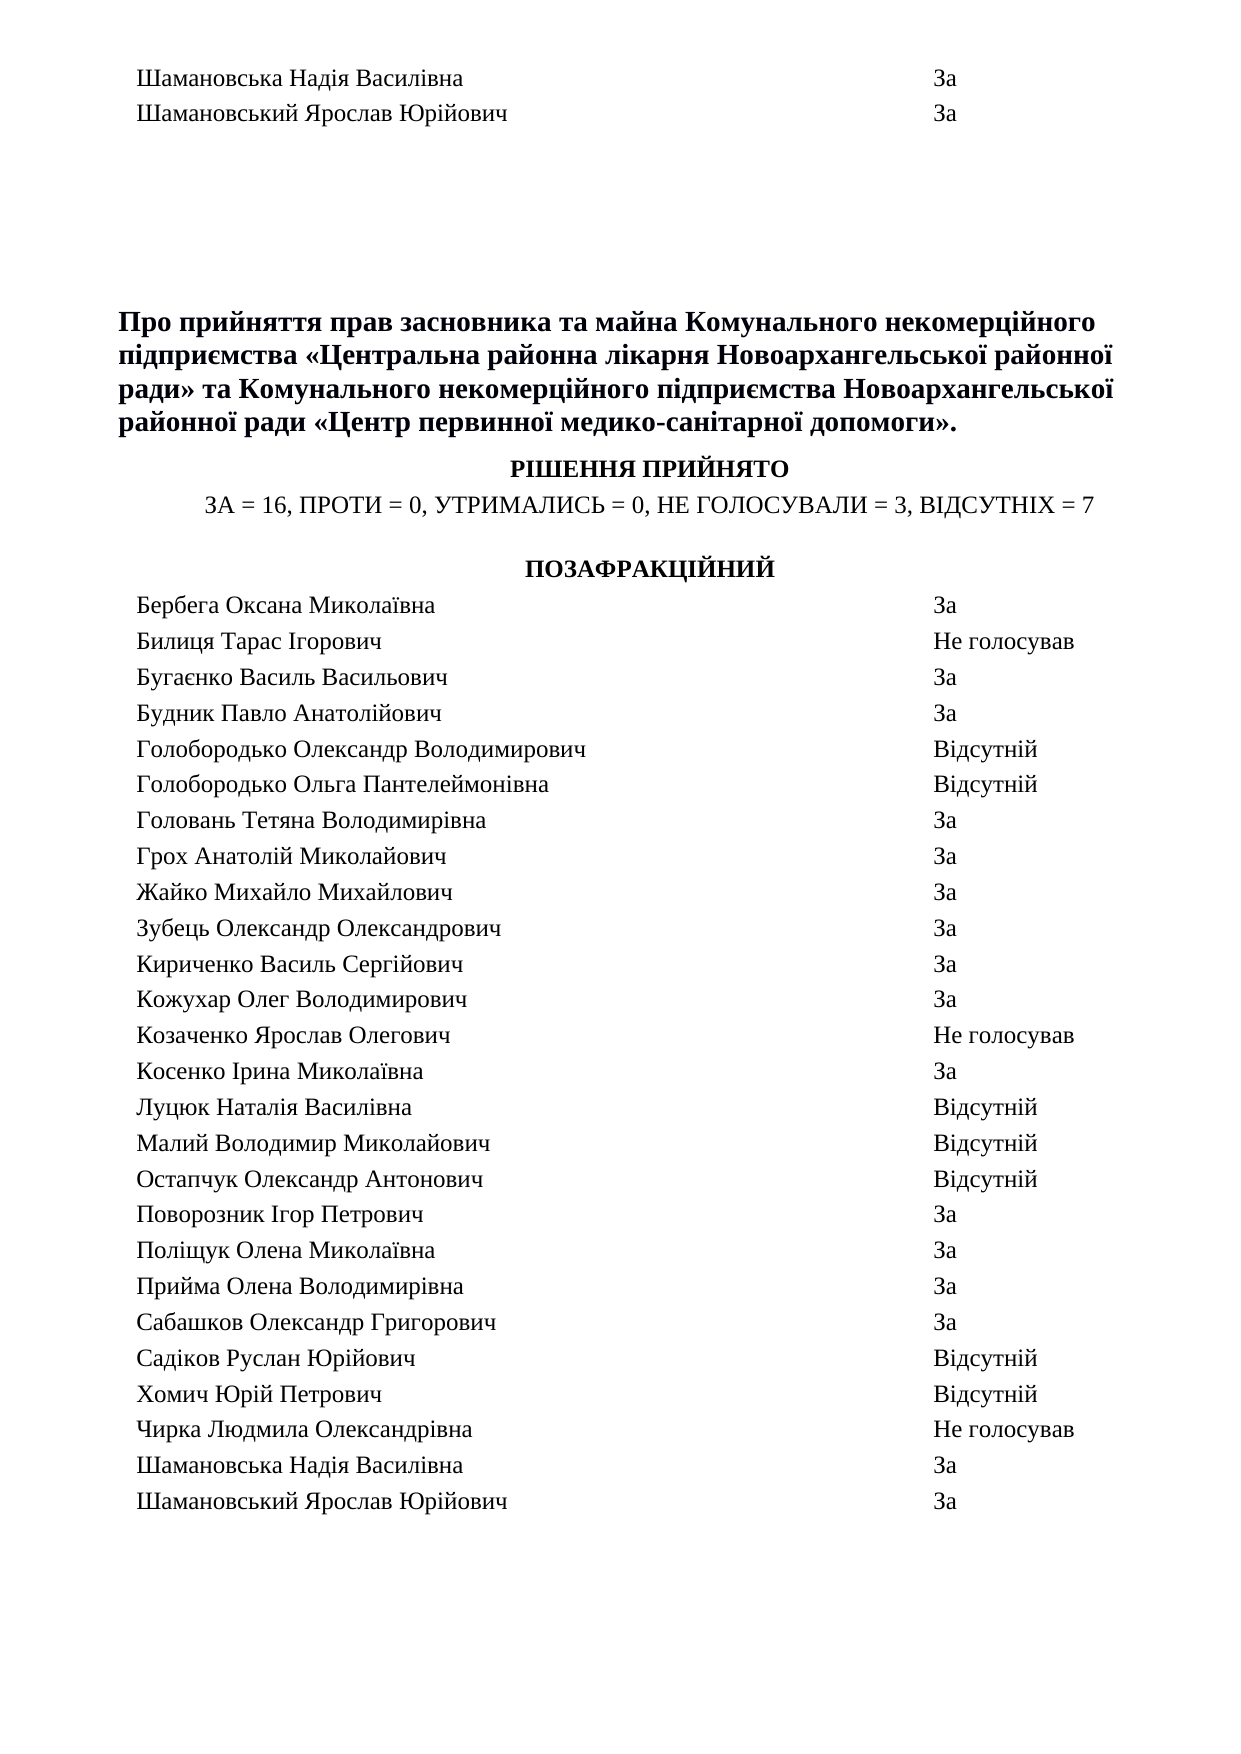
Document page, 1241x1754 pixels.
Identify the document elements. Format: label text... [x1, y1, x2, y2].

table_cell Бугаєнко Василь Васильович [118, 659, 915, 694]
table_cell Козаченко Ярослав Олегович [118, 1017, 915, 1053]
table_cell Бербега Оксана Миколаївна [118, 587, 915, 623]
table_cell Головань Тетяна Володимирівна [118, 802, 915, 838]
table_cell Відсутній [915, 730, 1181, 766]
table_cell Жайко Михайло Михайлович [118, 874, 915, 909]
table_cell Голобородько Олександр Володимирович [118, 730, 915, 766]
table_cell Сабашков Олександр Григорович [118, 1304, 915, 1339]
table_cell За [915, 909, 1181, 945]
table_cell Поворозник Ігор Петрович [118, 1196, 915, 1232]
table_cell Голобородько Ольга Пантелеймонівна [118, 766, 915, 802]
table_cell Відсутній [915, 1089, 1181, 1124]
table_cell Не голосував [915, 623, 1181, 658]
table_cell За [915, 1232, 1181, 1268]
table_cell Не голосував [915, 1017, 1181, 1053]
table_cell За [915, 1483, 1181, 1518]
table_cell Хомич Юрій Петрович [118, 1375, 915, 1411]
table_cell Відсутній [915, 1375, 1181, 1411]
table_cell За [915, 1447, 1181, 1483]
table_cell За [915, 802, 1181, 838]
table_cell За [915, 59, 1181, 95]
table_cell За [915, 694, 1181, 730]
table_cell За [915, 981, 1181, 1017]
table_cell Шамановський Ярослав Юрійович [118, 95, 915, 131]
table_cell ЗА = 16, ПРОТИ = 0, УТРИМАЛИСЬ = 0, НЕ ГОЛОСУВАЛИ = 3, ВІДСУТНІХ = 7 [118, 486, 1181, 522]
subtitle Про прийняття прав засновника та майна Комунального некомерційного підприємства «Центральна районна лікарня Новоархангельської районної ради» та Комунального некомерційного підприємства Новоархангельської районної ради «Центр первинної медико-санітарної допомоги». [118, 304, 1181, 438]
table_cell Прийма Олена Володимирівна [118, 1268, 915, 1303]
table_cell Відсутній [915, 766, 1181, 802]
table_cell За [915, 1268, 1181, 1303]
table_cell За [915, 95, 1181, 131]
table_cell Кириченко Василь Сергійович [118, 945, 915, 981]
table_cell За [915, 874, 1181, 909]
table_cell Луцюк Наталія Василівна [118, 1089, 915, 1124]
table_cell Будник Павло Анатолійович [118, 694, 915, 730]
table_cell Відсутній [915, 1124, 1181, 1160]
table_cell За [915, 838, 1181, 873]
table_cell За [915, 587, 1181, 623]
table_cell Грох Анатолій Миколайович [118, 838, 915, 873]
table_cell За [915, 1053, 1181, 1088]
table_cell Шамановська Надія Василівна [118, 59, 915, 95]
table_cell Шамановська Надія Василівна [118, 1447, 915, 1483]
table_cell позафракційний [118, 522, 1181, 587]
table_cell Чирка Людмила Олександрівна [118, 1411, 915, 1447]
table_cell Шамановський Ярослав Юрійович [118, 1483, 915, 1518]
table_cell Відсутній [915, 1339, 1181, 1375]
table_cell Не голосував [915, 1411, 1181, 1447]
table_cell Кожухар Олег Володимирович [118, 981, 915, 1017]
table_cell Садіков Руслан Юрійович [118, 1339, 915, 1375]
table_cell Остапчук Олександр Антонович [118, 1160, 915, 1196]
table_cell За [915, 659, 1181, 694]
table_cell Поліщук Олена Миколаївна [118, 1232, 915, 1268]
table_cell За [915, 945, 1181, 981]
table_cell Зубець Олександр Олександрович [118, 909, 915, 945]
table_cell За [915, 1196, 1181, 1232]
table_cell Косенко Ірина Миколаївна [118, 1053, 915, 1088]
table_cell Малий Володимир Миколайович [118, 1124, 915, 1160]
table_header Рішення прийнято [118, 451, 1181, 486]
table_cell Відсутній [915, 1160, 1181, 1196]
table_cell Билиця Тарас Ігорович [118, 623, 915, 658]
table_cell За [915, 1304, 1181, 1339]
